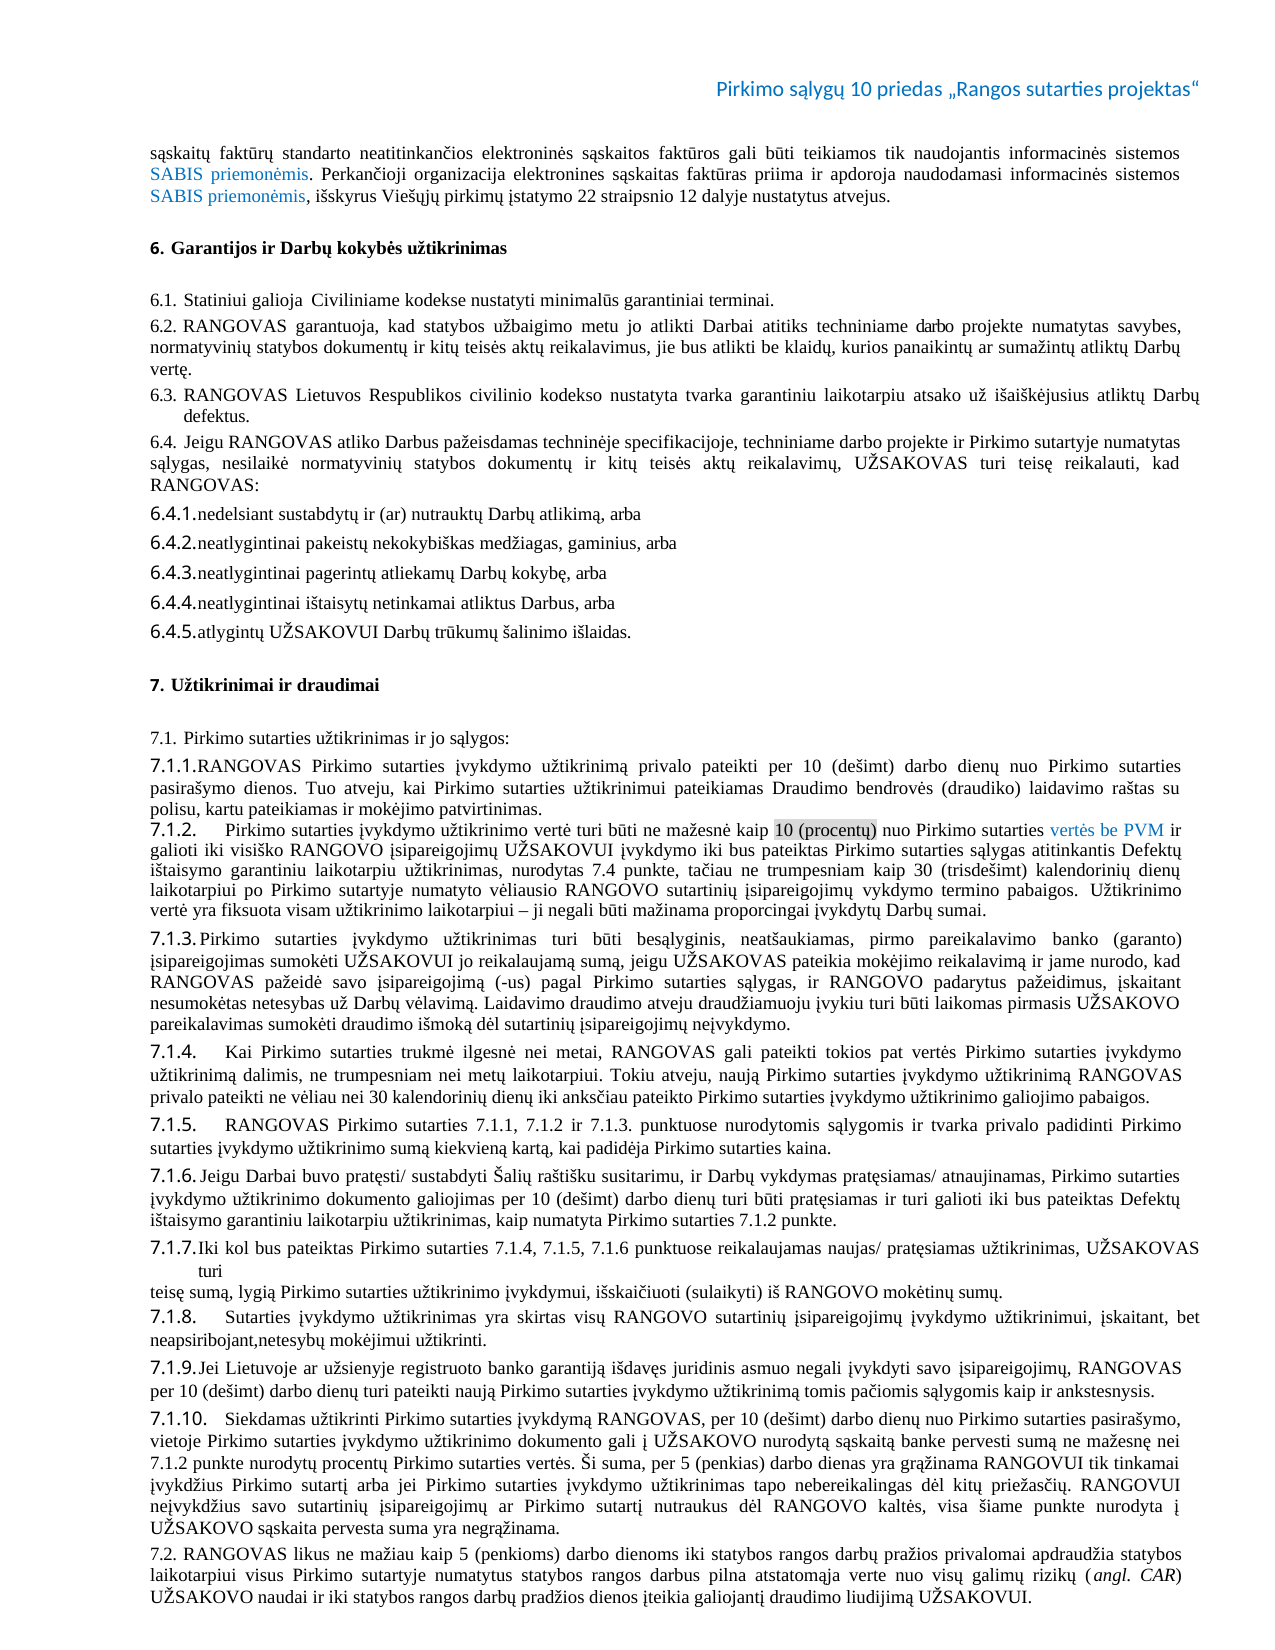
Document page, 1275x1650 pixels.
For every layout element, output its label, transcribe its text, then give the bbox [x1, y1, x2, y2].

list Pirkimo sutarties įvykdymo užtikrinimo vertė turi būti ne mažesnė kaip 10 (procentų) nuo Pirkimo sutarties vertės be PVM ir galioti iki visiško RANGOVO įsipareigojimų UŽSAKOVUI įvykdymo iki bus pateiktas Pirkimo sutarties sąlygas atitinkantis Defektų ištaisymo garantiniu laikotarpiu užtikrinimas, nurodytas 7.4 punkte, tačiau ne trumpesniam kaip 30 (trisdešimt) kalendorinių dienų laikotarpiui po Pirkimo sutartyje numatyto vėliausio RANGOVO sutartinių įsipareigojimų vykdymo termino pabaigos. Užtikrinimo vertė yra fiksuota visam užtikrinimo laikotarpiui – ji negali būti mažinama proporcingai įvykdytų Darbų sumai. [150, 820, 1182, 920]
list RANGOVAS garantuoja, kad statybos užbaigimo metu jo atlikti Darbai atitiks techniniame darbo projekte numatytas savybes, normatyvinių statybos dokumentų ir kitų teisės aktų reikalavimus, jie bus atlikti be klaidų, kurios panaikintų ar sumažintų atliktų Darbų vertę. [150, 314, 1182, 379]
list Jeigu Darbai buvo pratęsti/ sustabdyti Šalių raštišku susitarimu, ir Darbų vykdymas pratęsiamas/ atnaujinamas, Pirkimo sutarties įvykdymo užtikrinimo dokumento galiojimas per 10 (dešimt) darbo dienų turi būti pratęsiamas ir turi galioti iki bus pateiktas Defektų ištaisymo garantiniu laikotarpiu užtikrinimas, kaip numatyta Pirkimo sutarties 7.1.2 punkte. [150, 1162, 1182, 1231]
list Pirkimo sutarties užtikrinimas ir jo sąlygos: [150, 727, 1200, 748]
list atlygintų UŽSAKOVUI Darbų trūkumų šalinimo išlaidas. [150, 619, 1200, 644]
list Statiniui galioja Civiliniame kodekse nustatyti minimalūs garantiniai terminai. [150, 289, 1200, 311]
subtitle Garantijos ir Darbų kokybės užtikrinimas [150, 237, 1200, 259]
list RANGOVAS likus ne mažiau kaip 5 (penkioms) darbo dienoms iki statybos rangos darbų pražios privalomai apdraudžia statybos laikotarpiui visus Pirkimo sutartyje numatytus statybos rangos darbus pilna atstatomąja verte nuo visų galimų rizikų (angl. CAR) UŽSAKOVO naudai ir iki statybos rangos darbų pradžios dienos įteikia galiojantį draudimo liudijimą UŽSAKOVUI. [150, 1542, 1182, 1607]
list RANGOVAS Pirkimo sutarties įvykdymo užtikrinimą privalo pateikti per 10 (dešimt) darbo dienų nuo Pirkimo sutarties pasirašymo dienos. Tuo atveju, kai Pirkimo sutarties užtikrinimui pateikiamas Draudimo bendrovės (draudiko) laidavimo raštas su polisu, kartu pateikiamas ir mokėjimo patvirtinimas. [150, 753, 1182, 820]
list RANGOVAS Lietuvos Respublikos civilinio kodekso nustatyta tvarka garantiniu laikotarpiu atsako už išaiškėjusius atliktų Darbų defektus. [150, 384, 1200, 427]
list neatlygintinai ištaisytų netinkamai atliktus Darbus, arba [150, 589, 1200, 614]
text teisę sumą, lygią Pirkimo sutarties užtikrinimo įvykdymui, išskaičiuoti (sulaikyti) iš RANGOVO mokėtinų sumų. [150, 1281, 1200, 1303]
list Jeigu RANGOVAS atliko Darbus pažeisdamas techninėje specifikacijoje, techniniame darbo projekte ir Pirkimo sutartyje numatytas sąlygas, nesilaikė normatyvinių statybos dokumentų ir kitų teisės aktų reikalavimų, UŽSAKOVAS turi teisę reikalauti, kad RANGOVAS: [150, 431, 1182, 495]
list Sutarties įvykdymo užtikrinimas yra skirtas visų RANGOVO sutartinių įsipareigojimų įvykdymo užtikrinimui, įskaitant, bet neapsiribojant,netesybų mokėjimui užtikrinti. [150, 1303, 1200, 1350]
list Siekdamas užtikrinti Pirkimo sutarties įvykdymą RANGOVAS, per 10 (dešimt) darbo dienų nuo Pirkimo sutarties pasirašymo, vietoje Pirkimo sutarties įvykdymo užtikrinimo dokumento gali į UŽSAKOVO nurodytą sąskaitą banke pervesti sumą ne mažesnę nei 7.1.2 punkte nurodytų procentų Pirkimo sutarties vertės. Ši suma, per 5 (penkias) darbo dienas yra grąžinama RANGOVUI tik tinkamai įvykdžius Pirkimo sutartį arba jei Pirkimo sutarties įvykdymo užtikrinimas tapo nebereikalingas dėl kitų priežasčių. RANGOVUI neįvykdžius savo sutartinių įsipareigojimų ar Pirkimo sutartį nutraukus dėl RANGOVO kaltės, visa šiame punkte nurodyta į UŽSAKOVO sąskaita pervesta suma yra negrąžinama. [150, 1405, 1182, 1538]
subtitle Užtikrinimai ir draudimai [150, 674, 1200, 697]
list Jei Lietuvoje ar užsienyje registruoto banko garantiją išdavęs juridinis asmuo negali įvykdyti savo įsipareigojimų, RANGOVAS per 10 (dešimt) darbo dienų turi pateikti naują Pirkimo sutarties įvykdymo užtikrinimą tomis pačiomis sąlygomis kaip ir ankstesnysis. [150, 1354, 1182, 1401]
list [150, 142, 1182, 206]
list Pirkimo sutarties įvykdymo užtikrinimas turi būti besąlyginis, neatšaukiamas, pirmo pareikalavimo banko (garanto) įsipareigojimas sumokėti UŽSAKOVUI jo reikalaujamą sumą, jeigu UŽSAKOVAS pateikia mokėjimo reikalavimą ir jame nurodo, kad RANGOVAS pažeidė savo įsipareigojimą (-us) pagal Pirkimo sutarties sąlygas, ir RANGOVO padarytus pažeidimus, įskaitant nesumokėtas netesybas už Darbų vėlavimą. Laidavimo draudimo atveju draudžiamuoju įvykiu turi būti laikomas pirmasis UŽSAKOVO pareikalavimas sumokėti draudimo išmoką dėl sutartinių įsipareigojimų neįvykdymo. [150, 925, 1182, 1034]
list Iki kol bus pateiktas Pirkimo sutarties 7.1.4, 7.1.5, 7.1.6 punktuose reikalaujamas naujas/ pratęsiamas užtikrinimas, UŽSAKOVAS turi [150, 1234, 1200, 1281]
list RANGOVAS Pirkimo sutarties 7.1.1, 7.1.2 ir 7.1.3. punktuose nurodytomis sąlygomis ir tvarka privalo padidinti Pirkimo sutarties įvykdymo užtikrinimo sumą kiekvieną kartą, kai padidėja Pirkimo sutarties kaina. [150, 1111, 1182, 1158]
list neatlygintinai pagerintų atliekamų Darbų kokybę, arba [150, 559, 1200, 585]
list neatlygintinai pakeistų nekokybiškas medžiagas, gaminius, arba [150, 530, 1200, 555]
list nedelsiant sustabdytų ir (ar) nutrauktų Darbų atlikimą, arba [150, 500, 1200, 525]
list Kai Pirkimo sutarties trukmė ilgesnė nei metai, RANGOVAS gali pateikti tokios pat vertės Pirkimo sutarties įvykdymo užtikrinimą dalimis, ne trumpesniam nei metų laikotarpiui. Tokiu atveju, naują Pirkimo sutarties įvykdymo užtikrinimą RANGOVAS privalo pateikti ne vėliau nei 30 kalendorinių dienų iki anksčiau pateikto Pirkimo sutarties įvykdymo užtikrinimo galiojimo pabaigos. [150, 1039, 1184, 1107]
